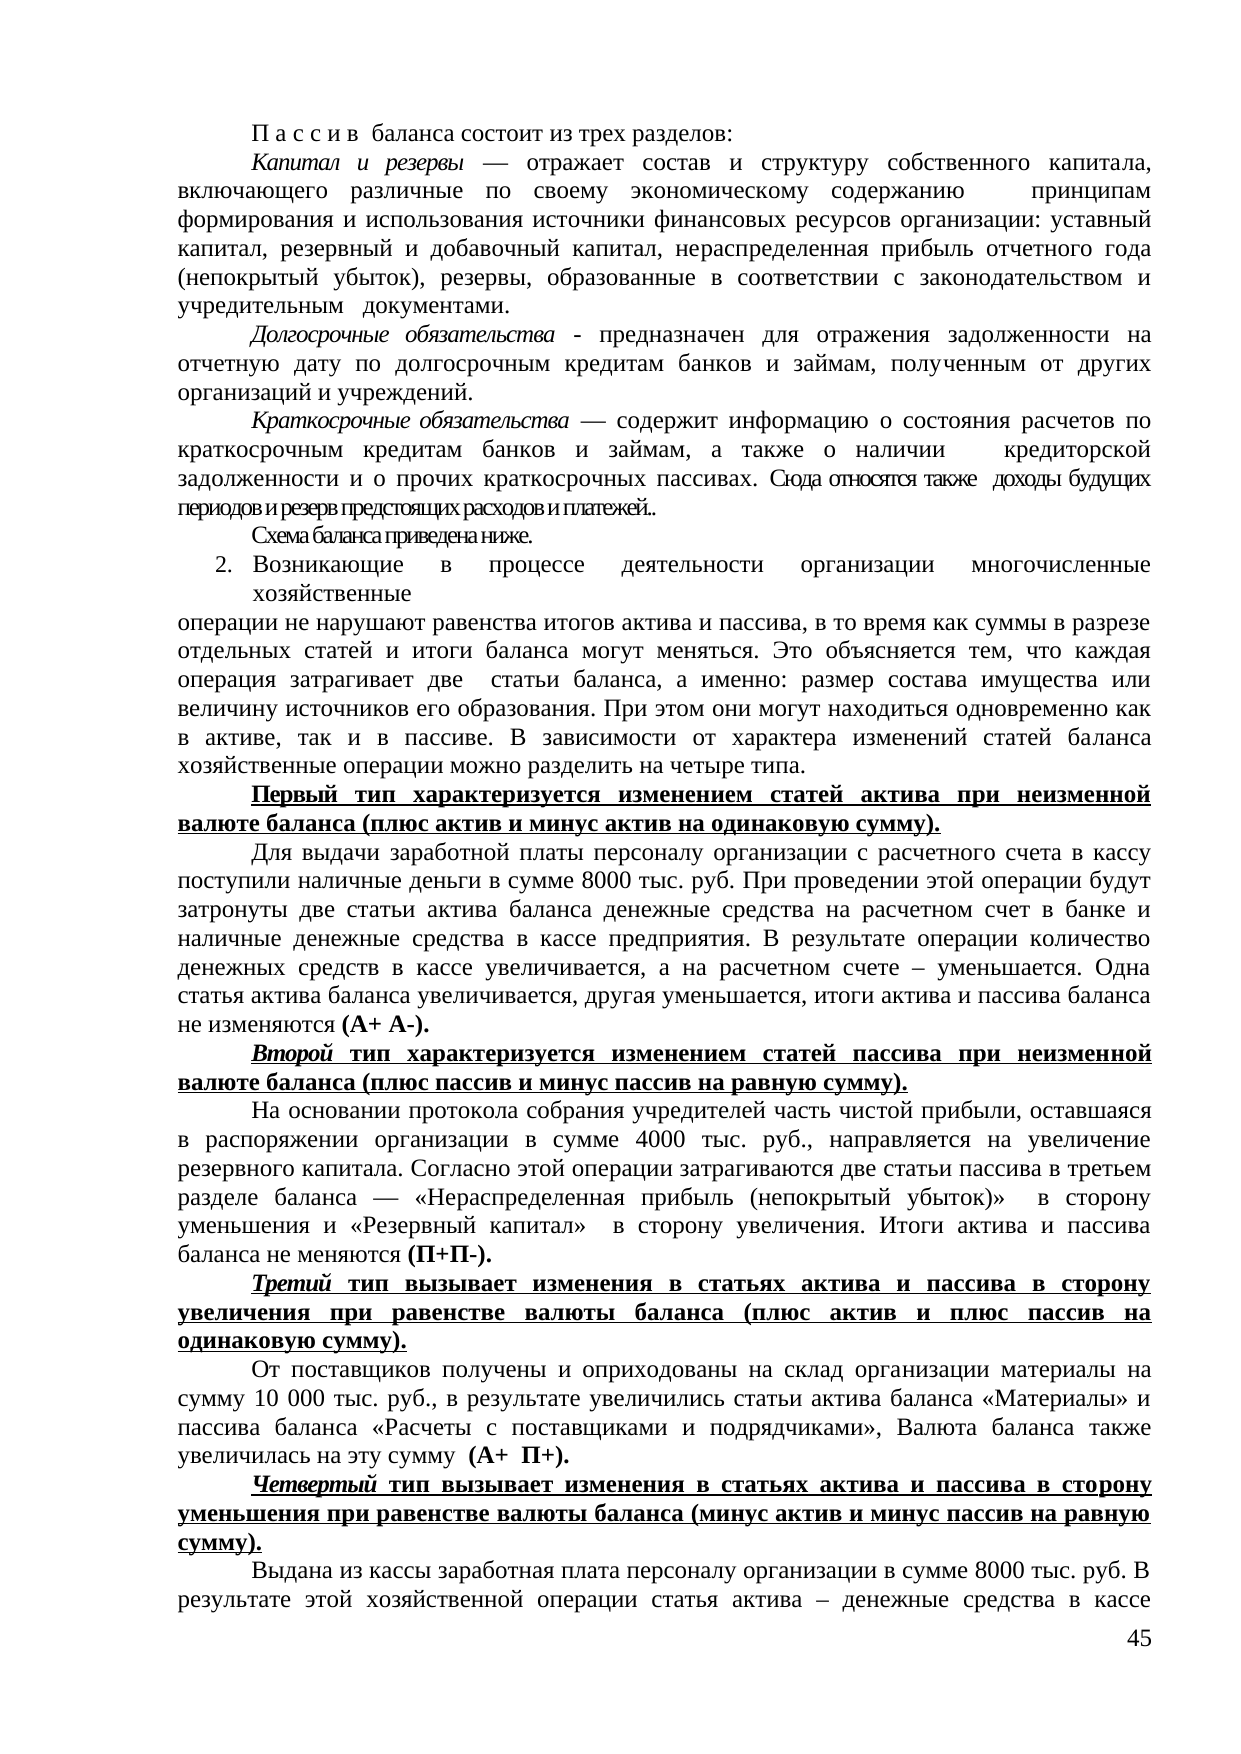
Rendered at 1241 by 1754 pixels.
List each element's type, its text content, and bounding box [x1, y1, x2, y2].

text На основании протокола собрания учредителей часть чистой прибыли, оставшаяся в распоряжении организации в сумме 4000 тыс. руб., направляется на увеличение резервного капитала. Согласно этой операции затрагиваются две статьи пассива в третьем разделе баланса — «Нераспределенная прибыль (непокрытый убыток)» в сторону уменьшения и «Резервный капитал» в сторону увеличения. Итоги актива и пассива баланса не меняются (П+П-). [177, 1096, 1152, 1268]
text Для выдачи заработной платы персоналу организации с расчетного счета в кассу поступили наличные деньги в сумме 8000 тыс. руб. При проведении этой операции будут затронуты две статьи актива баланса денежные средства на расчетном счет в банке и наличные денежные средства в кассе предприятия. В результате операции количество денежных средств в кассе увеличивается, а на расчетном счете – уменьшается. Одна статья актива баланса увеличивается, другая уменьшается, итоги актива и пассива баланса не изменяются (А+ А-). [177, 837, 1152, 1038]
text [177, 1556, 1152, 1613]
text Капитал и резервы — отражает состав и структуру собственного капитала, включающего различные по своему экономическому содержанию принципам формирования и использования источники финансовых ресурсов организации: уставный капитал, резервный и добавочный капитал, нераспределенная прибыль отчетного года (непокрытый убыток), резервы, образованные в соответствии с законодательством и учредительным документами. [177, 147, 1152, 319]
text Третий тип вызывает изменения в статьях актива и пассива в сторону увеличения при равенстве валюты баланса (плюс актив и плюс пассив на одинаковую сумму). [177, 1268, 1152, 1322]
text Пассив баланса состоит из трех разделов: [177, 118, 1152, 147]
text Долгосрочные обязательства - предназначен для отражения задолженности на отчетную дату по долгосрочным кредитам банков и займам, полученным от других организаций и учреждений. [177, 319, 1152, 406]
text Схема баланса приведена ниже. [177, 521, 1152, 549]
text Четвертый тип вызывает изменения в статьях актива и пассива в сторону уменьшения при равенстве валюты баланса (минус актив и минус пассив на равную сумму). [177, 1469, 1152, 1556]
text операции не нарушают равенства итогов актива и пассива, в то время как суммы в разрезе отдельных статей и итоги баланса могут меняться. Это объясняется тем, что каждая операция затрагивает две статьи баланса, а именно: размер состава имущества или величину источников его образования. При этом они могут находиться одновременно как в активе, так и в пассиве. В зависимости от характера изменений статей баланса хозяйственные операции можно разделить на четыре типа. [177, 607, 1152, 779]
list Возникающие в процессе деятельности организации многочисленные хозяйственные [215, 549, 1152, 607]
text От поставщиков получены и оприходованы на склад организации материалы на сумму 10 000 тыс. руб., в результате увеличились статьи актива баланса «Материалы» и пассива баланса «Расчеты с поставщиками и подрядчиками», Валюта баланса также увеличилась на эту сумму (А+ П+). [177, 1354, 1152, 1469]
text Краткосрочные обязательства — содержит информацию о состояния расчетов по краткосрочным кредитам банков и займам, а также о наличии кредиторской задолженности и о прочих краткосрочных пассивах. Сюда относятся также доходы будущих периодов и резерв предстоящих расходов и платежей.. [177, 406, 1152, 521]
text Второй тип характеризуется изменением статей пассива при неизменной валюте баланса (плюс пассив и минус пассив на равную сумму). [177, 1038, 1152, 1096]
text Третий тип вызывает изменения в статьях актива и пассива в сторону увеличения при равенстве валюты баланса (плюс актив и плюс пассив на одинаковую сумму). [177, 1323, 1152, 1354]
text Первый тип характеризуется изменением статей актива при неизменной валюте баланса (плюс актив и минус актив на одинаковую сумму). [177, 779, 1152, 837]
